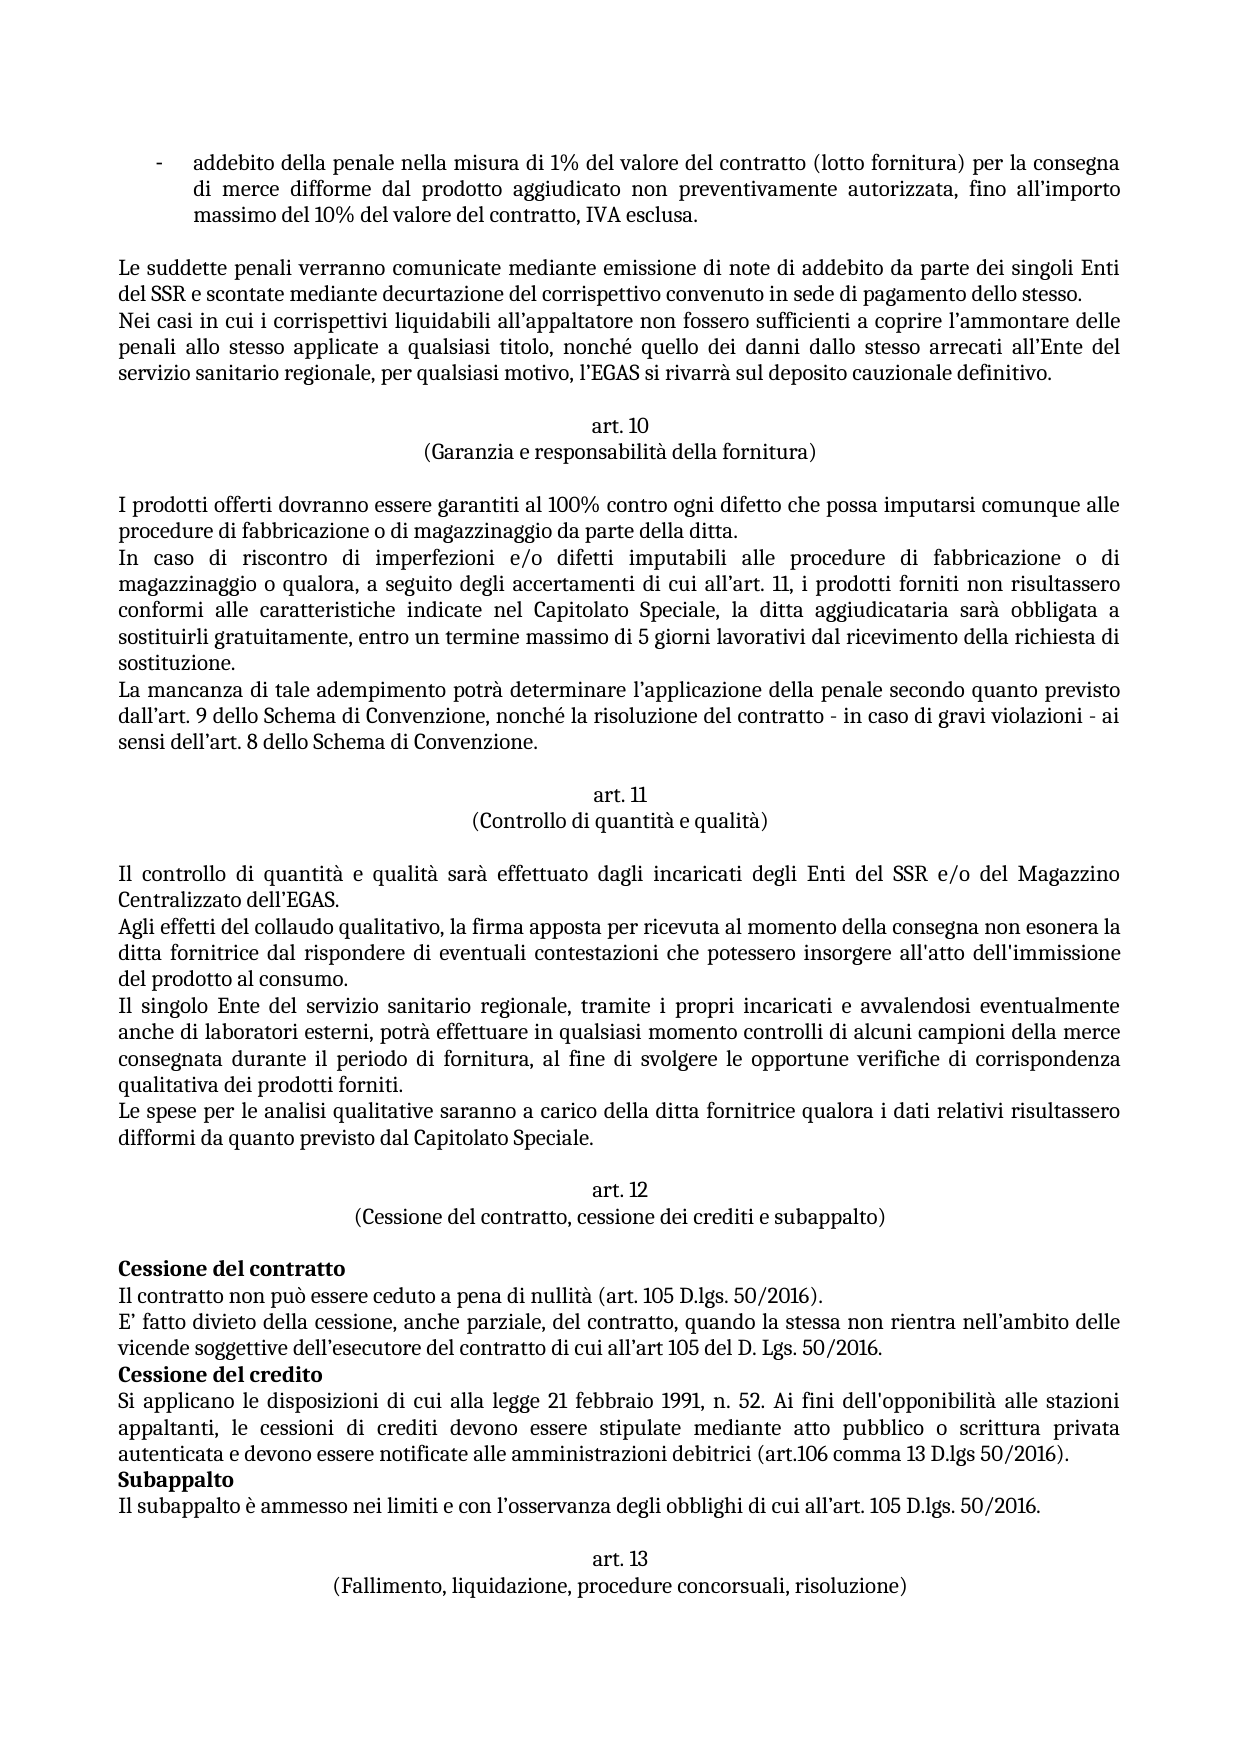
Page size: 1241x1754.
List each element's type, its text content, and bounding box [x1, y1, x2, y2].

text I prodotti offerti dovranno essere garantiti al 100% contro ogni difetto che possa imputarsi comunque alle procedure di fabbricazione o di magazzinaggio da parte della ditta. [118, 492, 1122, 544]
text Le suddette penali verranno comunicate mediante emissione di note di addebito da parte dei singoli Enti del SSR e scontate mediante decurtazione del corrispettivo convenuto in sede di pagamento dello stesso. [118, 255, 1122, 307]
text Agli effetti del collaudo qualitativo, la firma apposta per ricevuta al momento della consegna non esonera la ditta fornitrice dal rispondere di eventuali contestazioni che potessero insorgere all'atto dell'immissione del prodotto al consumo. [118, 913, 1122, 993]
text E’ fatto divieto della cessione, anche parziale, del contratto, quando la stessa non rientra nell’ambito delle vicende soggettive dell’esecutore del contratto di cui all’art 105 del D. Lgs. 50/2016. [118, 1309, 1122, 1362]
text Subappalto [118, 1467, 1122, 1493]
text Il contratto non può essere ceduto a pena di nullità (art. 105 D.lgs. 50/2016). [118, 1282, 1122, 1309]
text Cessione del contratto [118, 1256, 1122, 1282]
text (Garanzia e responsabilità della fornitura) [118, 439, 1122, 466]
text La mancanza di tale adempimento potrà determinare l’applicazione della penale secondo quanto previsto dall’art. 9 dello Schema di Convenzione, nonché la risoluzione del contratto - in caso di gravi violazioni - ai sensi dell’art. 8 dello Schema di Convenzione. [118, 676, 1122, 755]
text art. 12 [118, 1177, 1122, 1203]
text art. 11 [118, 782, 1122, 808]
text Il singolo Ente del servizio sanitario regionale, tramite i propri incaricati e avvalendosi eventualmente anche di laboratori esterni, potrà effettuare in qualsiasi momento controlli di alcuni campioni della merce consegnata durante il periodo di fornitura, al fine di svolgere le opportune verifiche di corrispondenza qualitativa dei prodotti forniti. [118, 993, 1122, 1098]
text art. 10 [118, 413, 1122, 439]
text In caso di riscontro di imperfezioni e/o difetti imputabili alle procedure di fabbricazione o di magazzinaggio o qualora, a seguito degli accertamenti di cui all’art. 11, i prodotti forniti non risultassero conformi alle caratteristiche indicate nel Capitolato Speciale, la ditta aggiudicataria sarà obbligata a sostituirli gratuitamente, entro un termine massimo di 5 giorni lavorativi dal ricevimento della richiesta di sostituzione. [118, 544, 1122, 676]
text Il subappalto è ammesso nei limiti e con l’osservanza degli obblighi di cui all’art. 105 D.lgs. 50/2016. [118, 1493, 1122, 1520]
text Il controllo di quantità e qualità sarà effettuato dagli incaricati degli Enti del SSR e/o del Magazzino Centralizzato dell’EGAS. [118, 861, 1122, 913]
text (Fallimento, liquidazione, procedure concorsuali, risoluzione) [118, 1572, 1122, 1599]
text Cessione del credito [118, 1362, 1122, 1388]
text Si applicano le disposizioni di cui alla legge 21 febbraio 1991, n. 52. Ai fini dell'opponibilità alle stazioni appaltanti, le cessioni di crediti devono essere stipulate mediante atto pubblico o scrittura privata autenticata e devono essere notificate alle amministrazioni debitrici (art.106 comma 13 D.lgs 50/2016). [118, 1388, 1122, 1467]
text (Controllo di quantità e qualità) [118, 808, 1122, 834]
text (Cessione del contratto, cessione dei crediti e subappalto) [118, 1203, 1122, 1230]
list addebito della penale nella misura di 1% del valore del contratto (lotto fornitura) per la consegna di merce difforme dal prodotto aggiudicato non preventivamente autorizzata, fino all’importo massimo del 10% del valore del contratto, IVA esclusa. [156, 148, 1122, 228]
text Le spese per le analisi qualitative saranno a carico della ditta fornitrice qualora i dati relativi risultassero difformi da quanto previsto dal Capitolato Speciale. [118, 1098, 1122, 1151]
text art. 13 [118, 1546, 1122, 1572]
text Nei casi in cui i corrispettivi liquidabili all’appaltatore non fossero sufficienti a coprire l’ammontare delle penali allo stesso applicate a qualsiasi titolo, nonché quello dei danni dallo stesso arrecati all’Ente del servizio sanitario regionale, per qualsiasi motivo, l’EGAS si rivarrà sul deposito cauzionale definitivo. [118, 307, 1122, 386]
